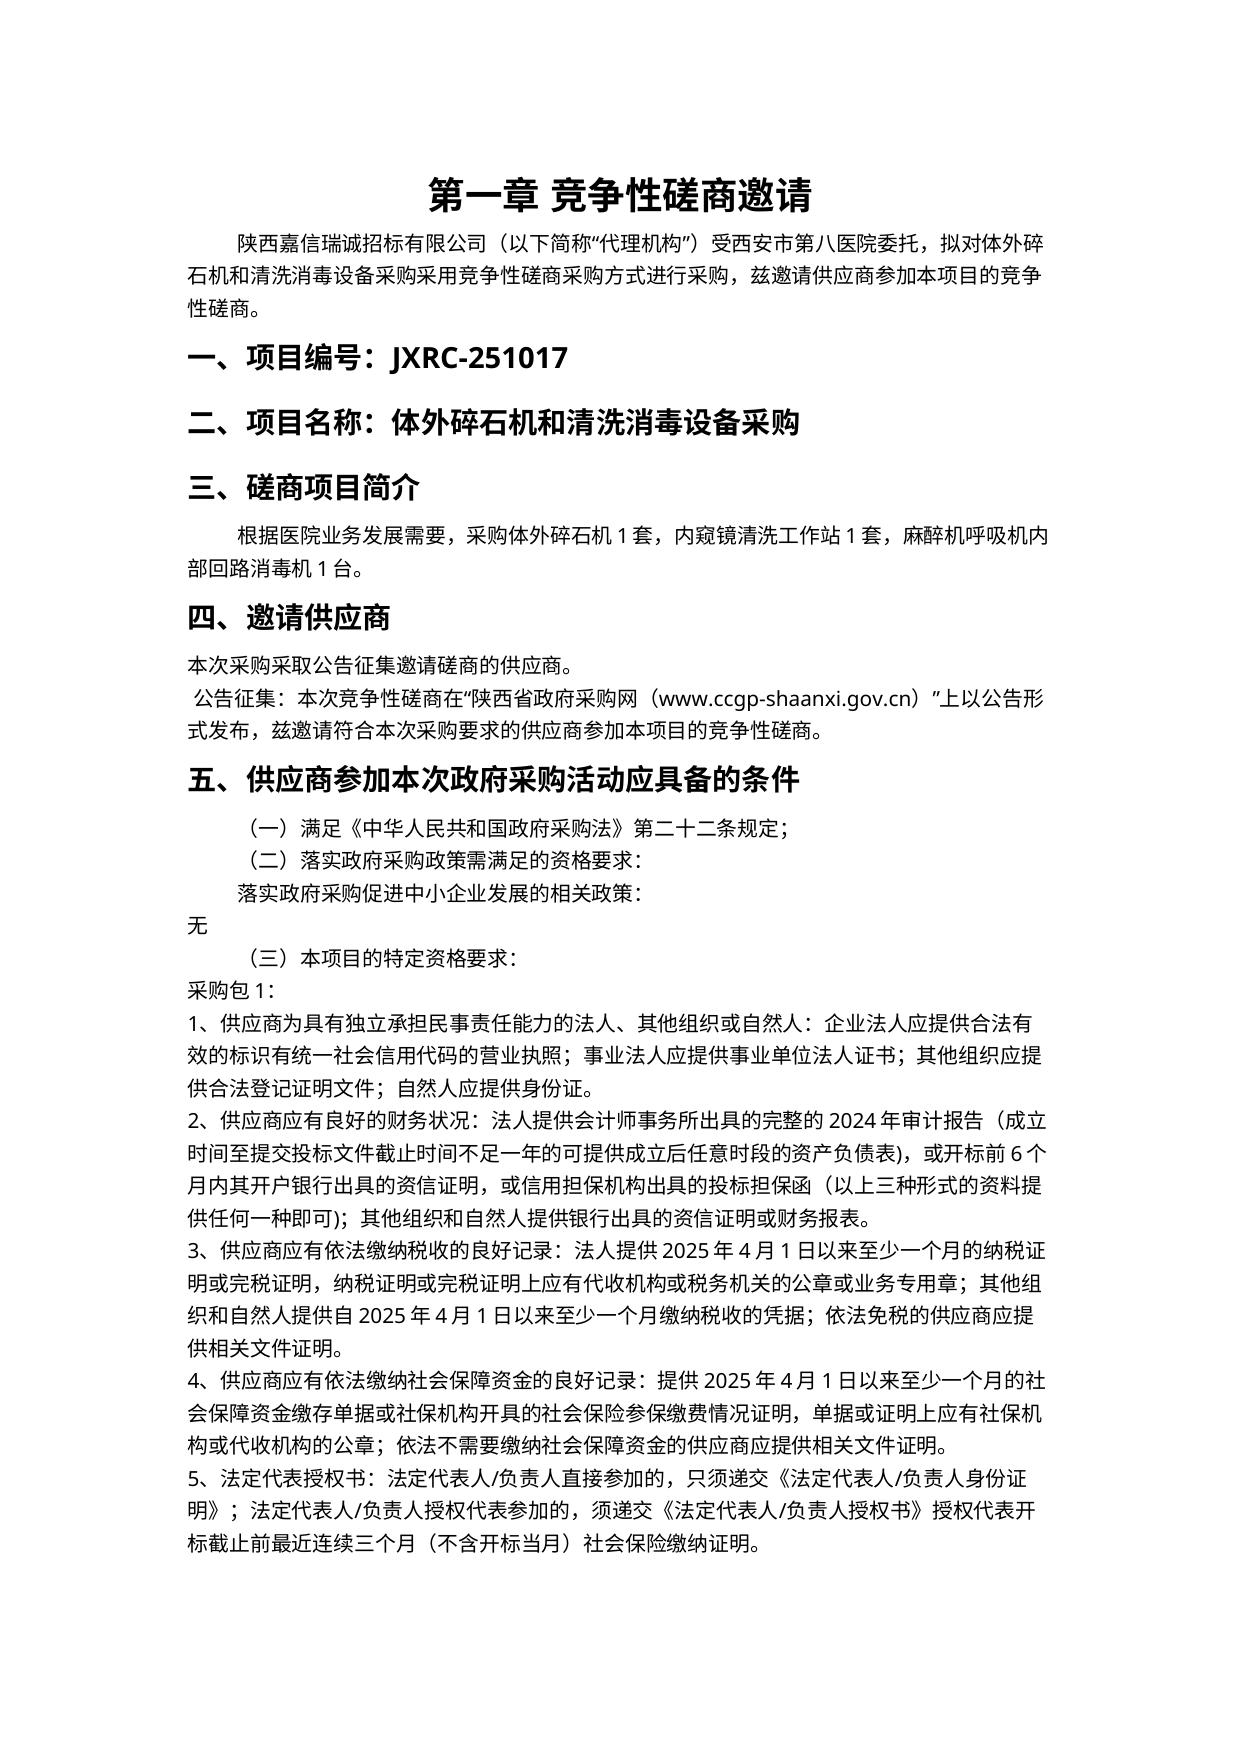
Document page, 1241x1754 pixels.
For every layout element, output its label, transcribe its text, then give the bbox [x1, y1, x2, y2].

text 采购包1： [187, 974, 1053, 1007]
text 陕西嘉信瑞诚招标有限公司（以下简称“代理机构”）受西安市第八医院委托，拟对体外碎石机和清洗消毒设备采购采用竞争性磋商采购方式进行采购，兹邀请供应商参加本项目的竞争性磋商。 [187, 227, 1053, 324]
text 一、项目编号：JXRC-251017 [187, 324, 1053, 389]
text 第一章 竞争性磋商邀请 [187, 162, 1053, 227]
text （一）满足《中华人民共和国政府采购法》第二十二条规定； [187, 812, 1053, 844]
text 公告征集：本次竞争性磋商在“陕西省政府采购网（www.ccgp-shaanxi.gov.cn）”上以公告形式发布，兹邀请符合本次采购要求的供应商参加本项目的竞争性磋商。 [187, 682, 1053, 747]
text 2、供应商应有良好的财务状况：法人提供会计师事务所出具的完整的2024年审计报告（成立时间至提交投标文件截止时间不足一年的可提供成立后任意时段的资产负债表)，或开标前6个月内其开户银行出具的资信证明，或信用担保机构出具的投标担保函（以上三种形式的资料提供任何一种即可)；其他组织和自然人提供银行出具的资信证明或财务报表。 [187, 1104, 1053, 1234]
text （三）本项目的特定资格要求： [187, 942, 1053, 974]
text 1、供应商为具有独立承担民事责任能力的法人、其他组织或自然人：企业法人应提供合法有效的标识有统一社会信用代码的营业执照；事业法人应提供事业单位法人证书；其他组织应提供合法登记证明文件；自然人应提供身份证。 [187, 1007, 1053, 1104]
text （二）落实政府采购政策需满足的资格要求： [187, 844, 1053, 877]
text 落实政府采购促进中小企业发展的相关政策： [187, 877, 1053, 909]
text 三、磋商项目简介 [187, 454, 1053, 519]
text 5、法定代表授权书：法定代表人/负责人直接参加的，只须递交《法定代表人/负责人身份证明》；法定代表人/负责人授权代表参加的，须递交《法定代表人/负责人授权书》授权代表开标截止前最近连续三个月（不含开标当月）社会保险缴纳证明。 [187, 1462, 1053, 1559]
text 根据医院业务发展需要，采购体外碎石机1套，内窥镜清洗工作站1套，麻醉机呼吸机内部回路消毒机1台。 [187, 519, 1053, 584]
text 4、供应商应有依法缴纳社会保障资金的良好记录：提供2025年4月1日以来至少一个月的社会保障资金缴存单据或社保机构开具的社会保险参保缴费情况证明，单据或证明上应有社保机构或代收机构的公章；依法不需要缴纳社会保障资金的供应商应提供相关文件证明。 [187, 1364, 1053, 1462]
text 二、项目名称：体外碎石机和清洗消毒设备采购 [187, 389, 1053, 454]
text 四、邀请供应商 [187, 584, 1053, 649]
text 3、供应商应有依法缴纳税收的良好记录：法人提供2025年4月1日以来至少一个月的纳税证明或完税证明，纳税证明或完税证明上应有代收机构或税务机关的公章或业务专用章；其他组织和自然人提供自2025年4月1日以来至少一个月缴纳税收的凭据；依法免税的供应商应提供相关文件证明。 [187, 1234, 1053, 1364]
text 五、供应商参加本次政府采购活动应具备的条件 [187, 747, 1053, 812]
text 无 [187, 909, 1053, 942]
text 本次采购采取公告征集邀请磋商的供应商。 [187, 649, 1053, 682]
